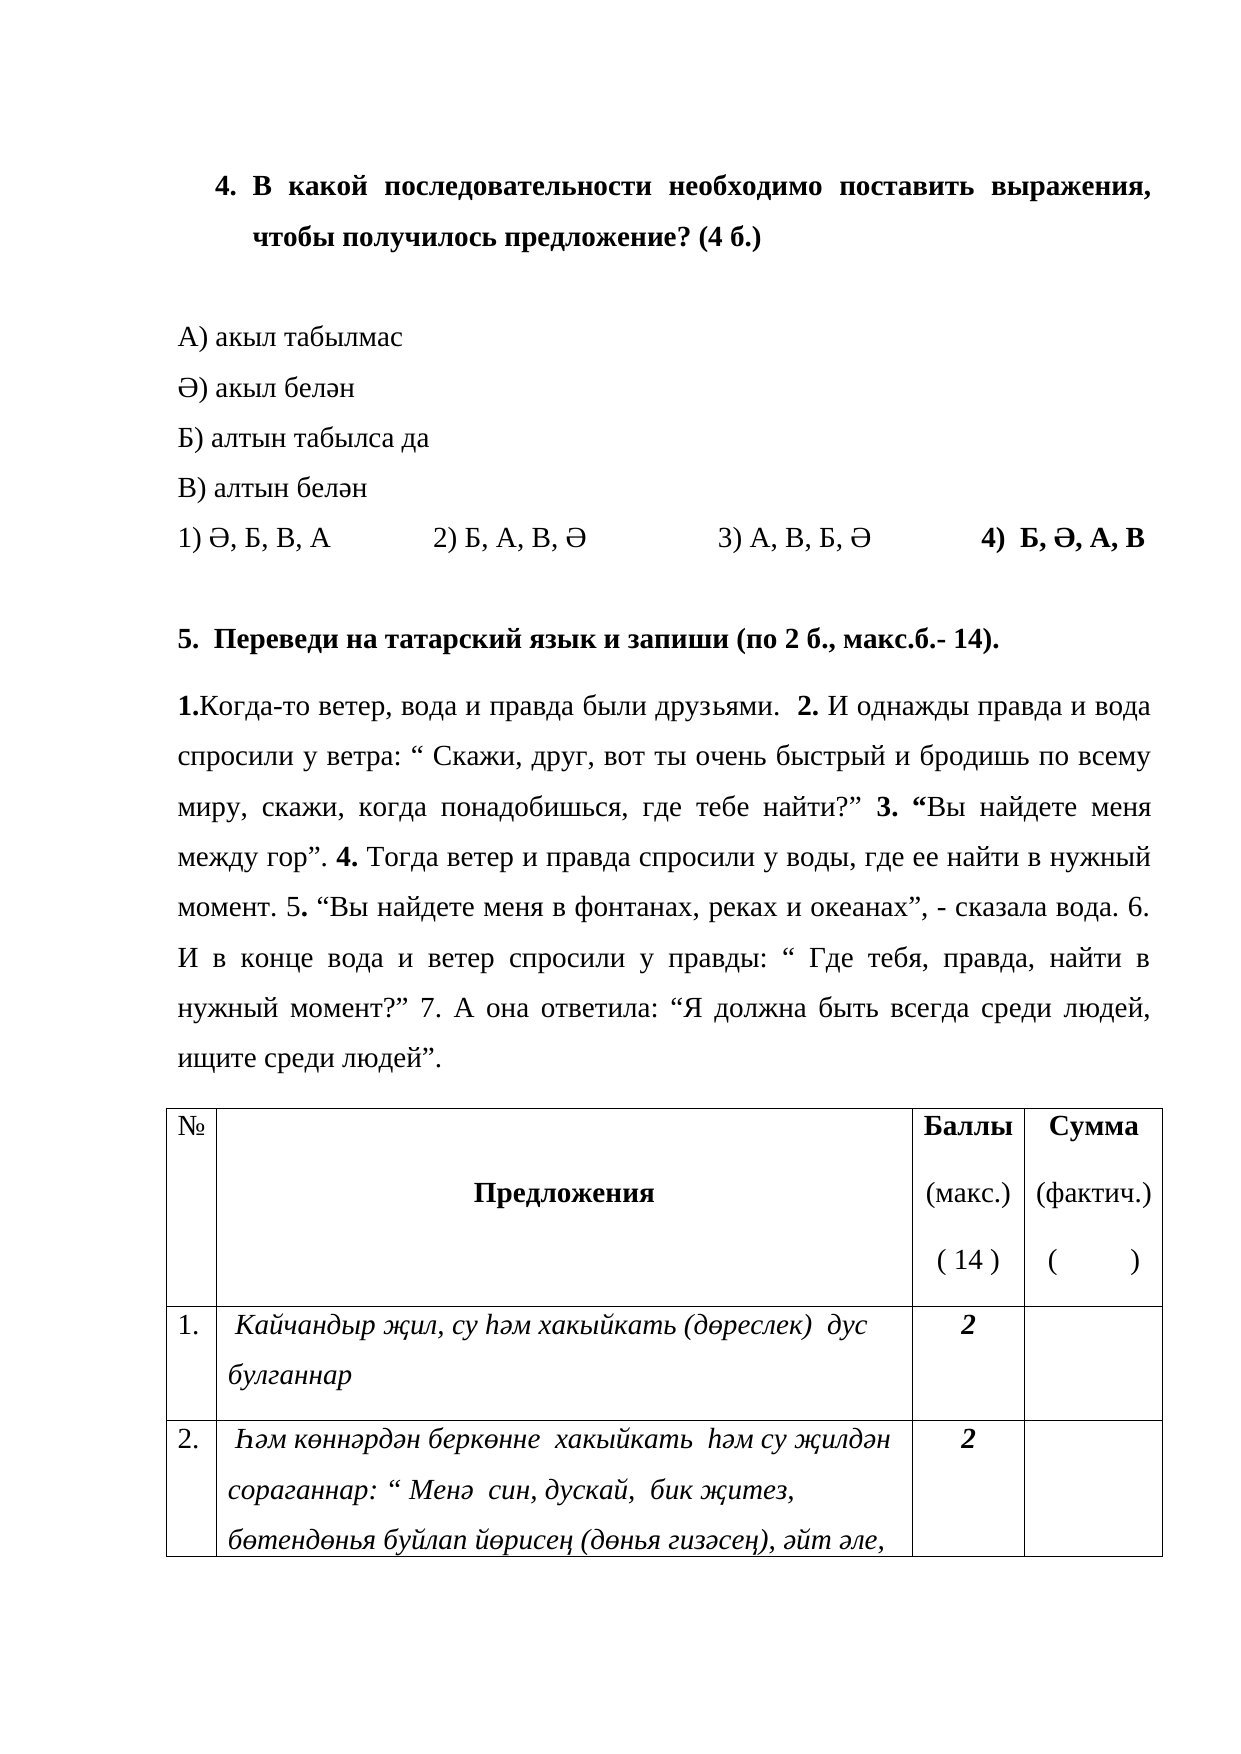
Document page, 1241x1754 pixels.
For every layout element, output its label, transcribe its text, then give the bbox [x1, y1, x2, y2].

list В какой последовательности необходимо поставить выражения, чтобы получилось предложение? (4 б.) [215, 168, 1152, 252]
text 5. Переведи на татарский язык и запиши (по 2 б., макс.б.- 14). [177, 621, 1152, 655]
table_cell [217, 1421, 912, 1556]
table_cell [1025, 1307, 1162, 1420]
list 1) Ә, Б, В, А 2) Б, А, В, Ә 3) А, В, Б, Ә 4) Б, Ә, А, В [177, 521, 1152, 554]
table_header № [167, 1109, 216, 1306]
table_header Сумма (фактич.) ( ) [1025, 1109, 1162, 1306]
table_cell 2 [913, 1307, 1024, 1420]
list А) акыл табылмас [177, 319, 1152, 353]
table_cell [1025, 1421, 1162, 1556]
list В) алтын белән [177, 470, 1152, 504]
table_header Предложения [217, 1109, 912, 1306]
table_cell 1. [167, 1307, 216, 1420]
table_cell 2. [167, 1421, 216, 1556]
list Б) алтын табылса да [177, 420, 1152, 453]
table_header Баллы (макс.) ( 14 ) [913, 1109, 1024, 1306]
text 1.Когда-то ветер, вода и правда были друзьями. 2. И однажды правда и вода спросили у ветра: “ Скажи, друг, вот ты очень быстрый и бродишь по всему миру, скажи, когда понадобишься, где тебе найти?” 3. “Вы найдете меня между гор”. 4. Тогда ветер и правда спросили у воды, где ее найти в нужный момент. 5. “Вы найдете меня в фонтанах, реках и океанах”, - сказала вода. 6. И в конце вода и ветер спросили у правды: “ Где тебя, правда, найти в нужный момент?” 7. А она ответила: “Я должна быть всегда среди людей, ищите среди людей”. [177, 688, 1152, 1074]
list Ә) акыл белән [177, 370, 1152, 403]
table_cell Кайчандыр җил, су һәм хакыйкать (дөреслек) дус булганнар [217, 1307, 912, 1420]
table_cell 2 [913, 1421, 1024, 1556]
